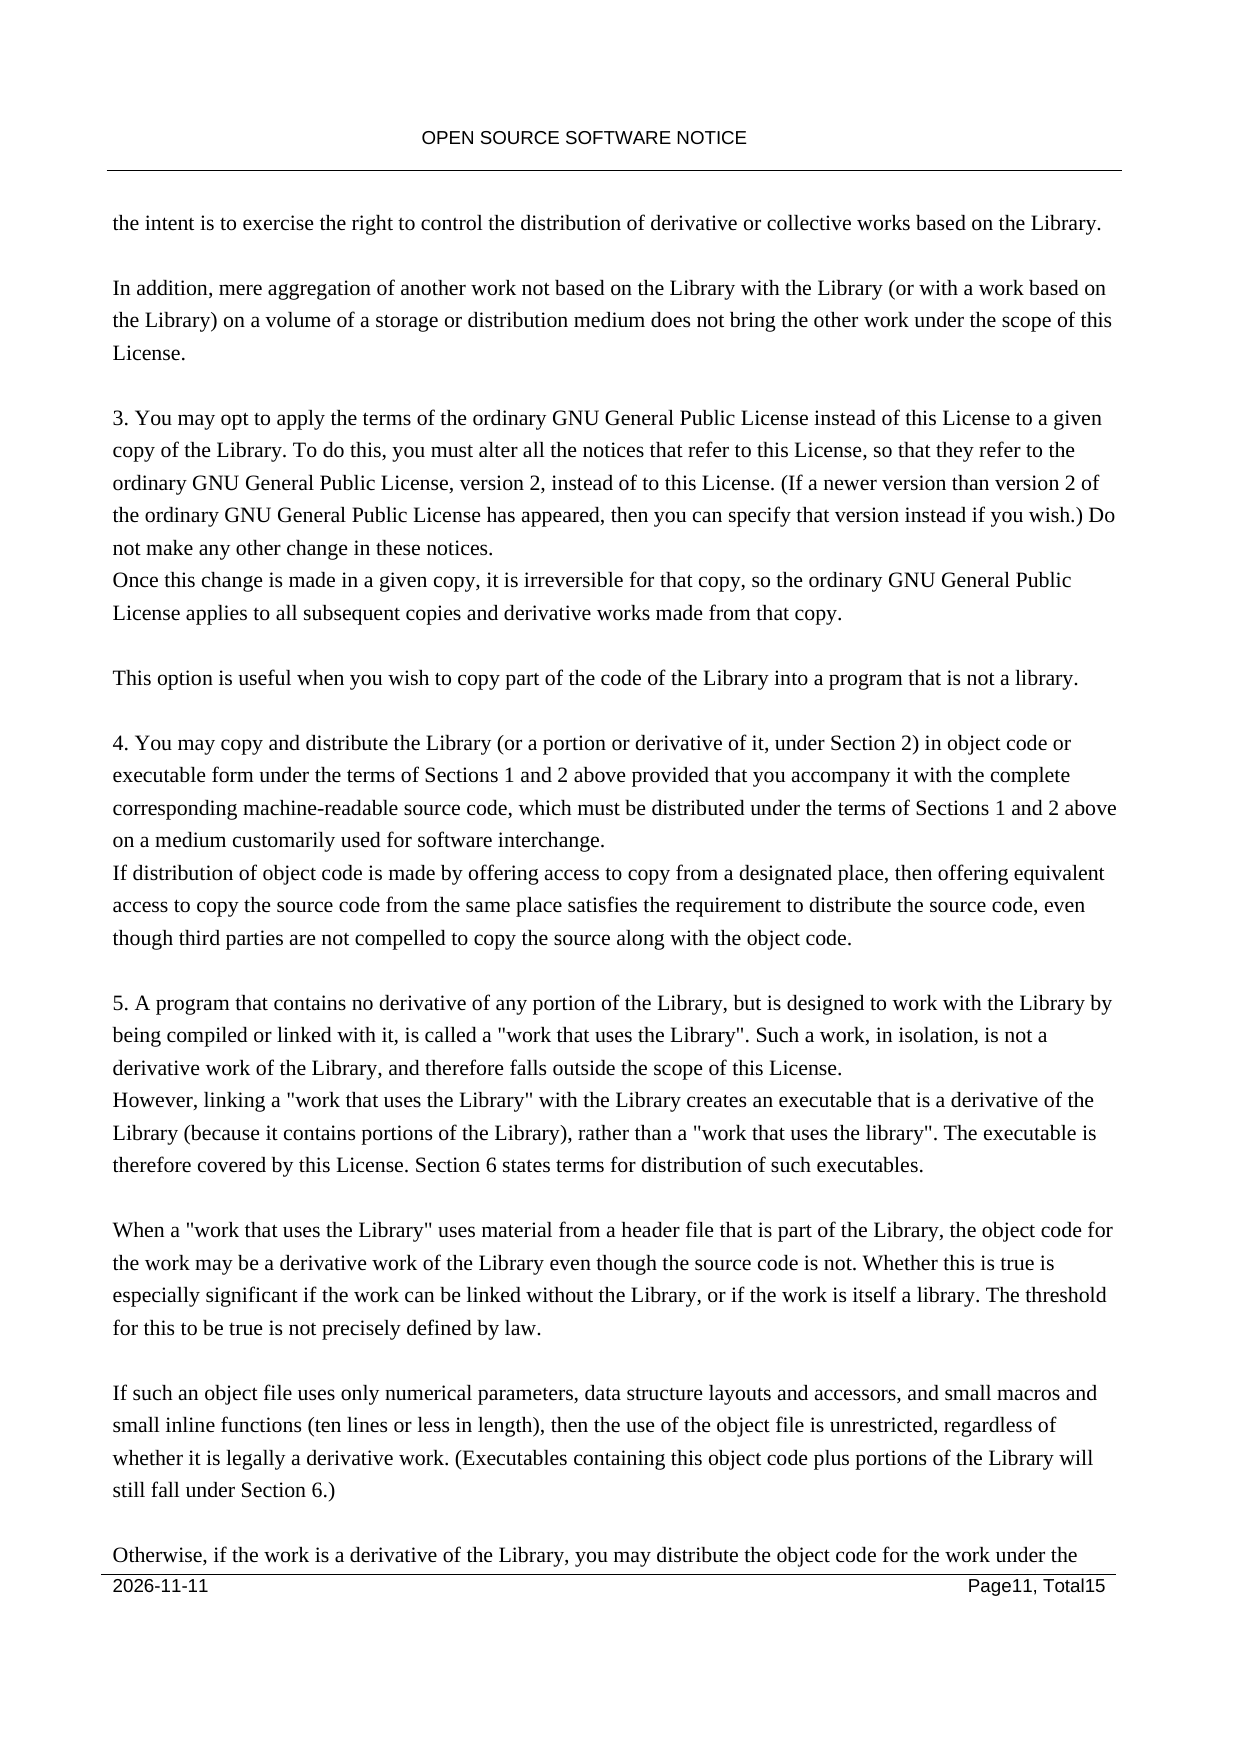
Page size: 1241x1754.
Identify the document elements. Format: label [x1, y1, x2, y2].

text [112, 206, 1128, 1571]
